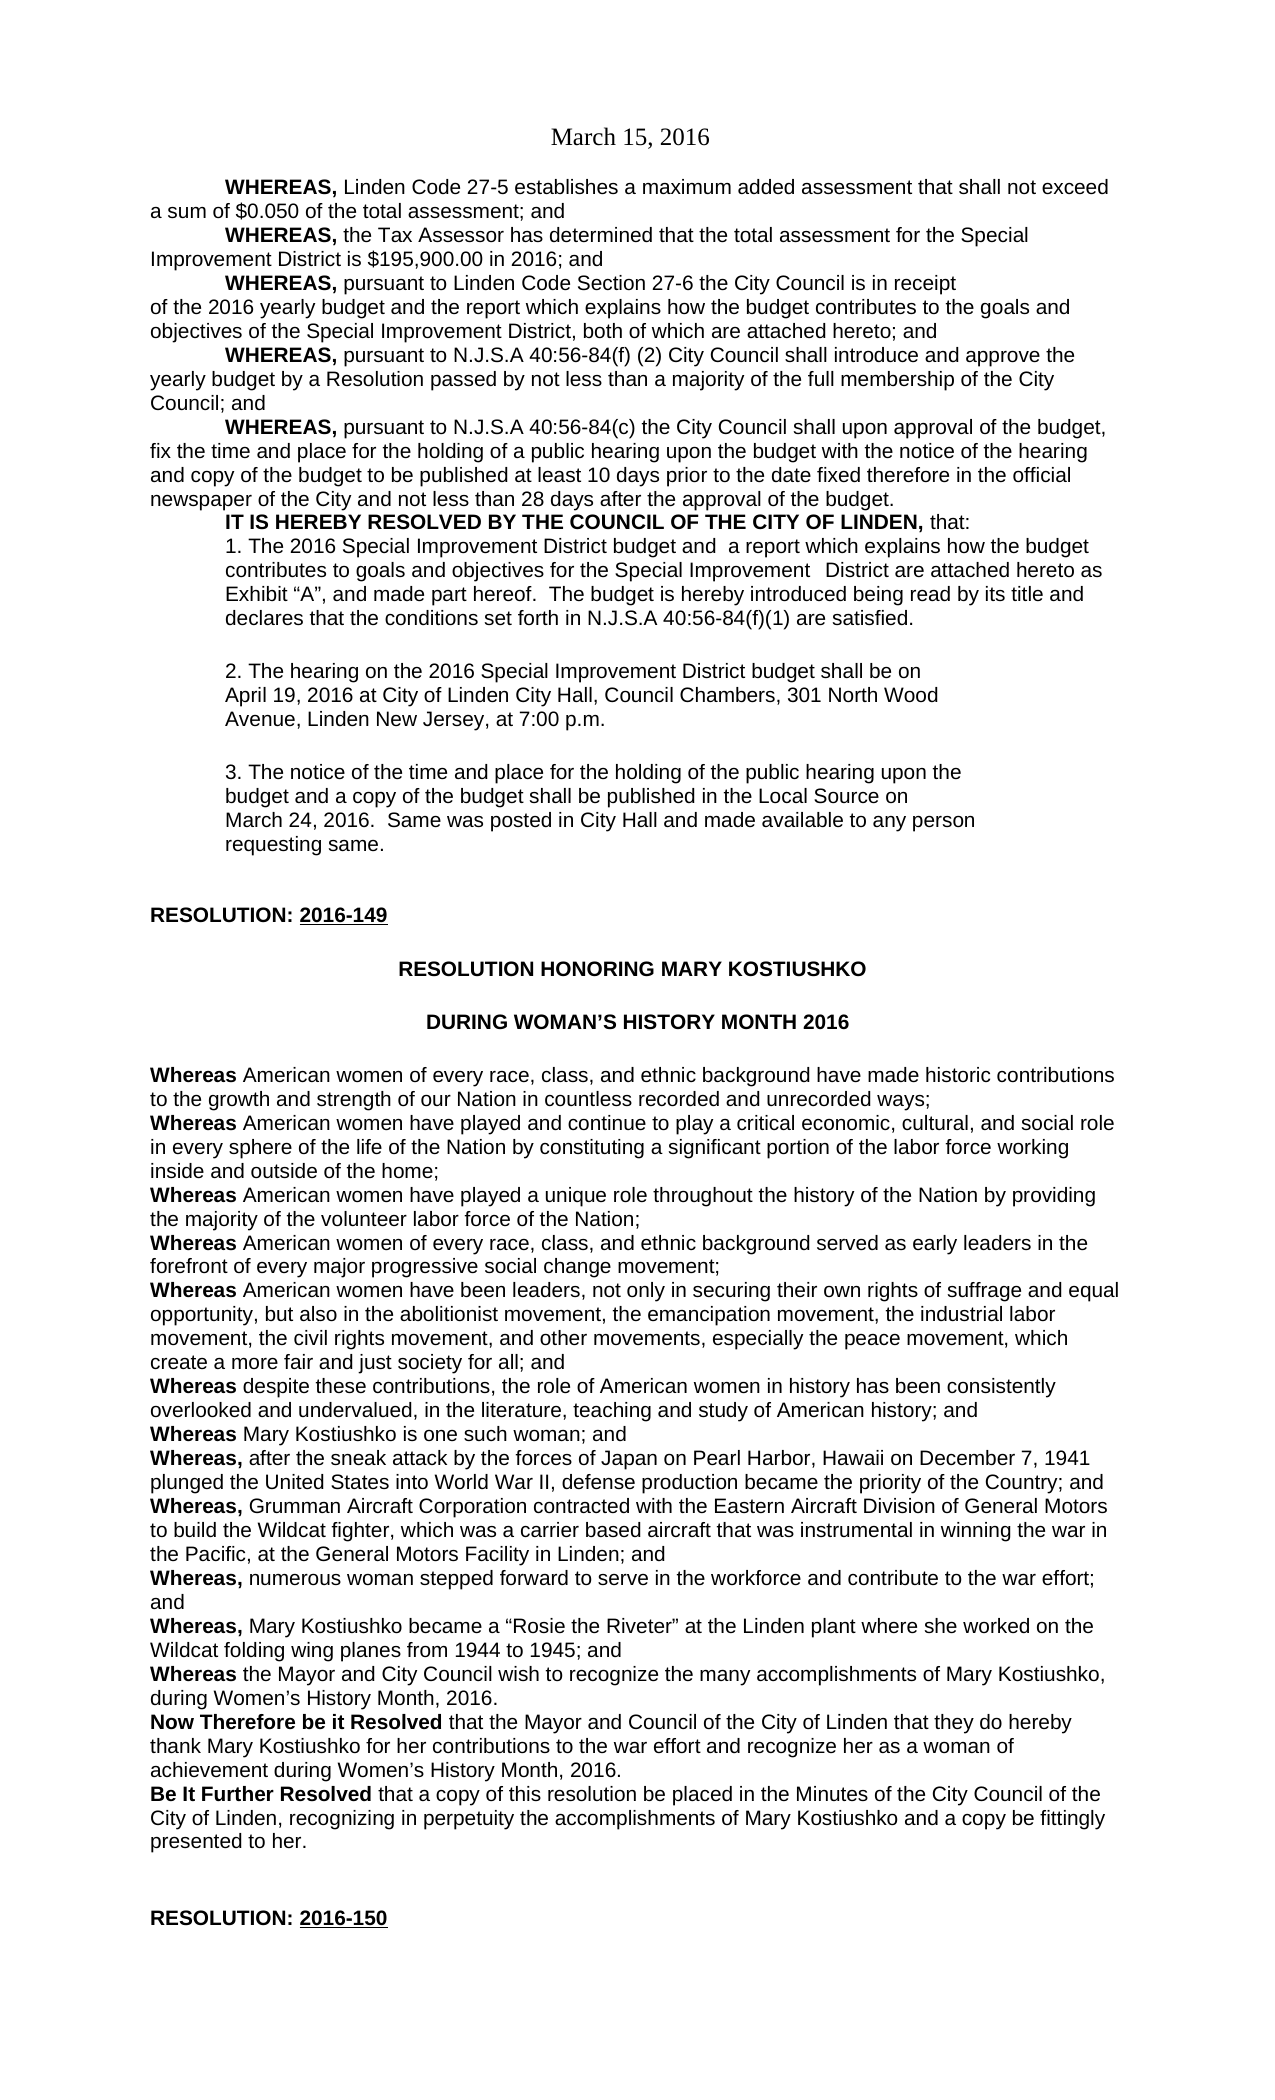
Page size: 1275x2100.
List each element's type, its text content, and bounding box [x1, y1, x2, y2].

text Whereas American women have been leaders, not only in securing their own rights of suffrage and equal opportunity, but also in the abolitionist movement, the emancipation movement, the industrial labor movement, the civil rights movement, and other movements, especially the peace movement, which create a more fair and just society for all; and [150, 1278, 1125, 1374]
text DURING WOMAN’S HISTORY MONTH 2016 [150, 1009, 1125, 1033]
text RESOLUTION: 2016-150 [150, 1906, 975, 1930]
text Whereas Mary Kostiushko is one such woman; and [150, 1422, 1125, 1446]
text Now Therefore be it Resolved that the Mayor and Council of the City of Linden that they do hereby thank Mary Kostiushko for her contributions to the war effort and recognize her as a woman of achievement during Women’s History Month, 2016. [150, 1709, 1125, 1781]
text budget and a copy of the budget shall be published in the Local Source on [150, 783, 1125, 807]
text WHEREAS, the Tax Assessor has determined that the total assessment for the Special Improvement District is $195,900.00 in 2016; and [150, 223, 1125, 271]
text Whereas, numerous woman stepped forward to serve in the workforce and contribute to the war effort; and [150, 1566, 1125, 1614]
text Be It Further Resolved that a copy of this resolution be placed in the Minutes of the City Council of the City of Linden, recognizing in perpetuity the accomplishments of Mary Kostiushko and a copy be fittingly presented to her. [150, 1781, 1125, 1853]
text RESOLUTION: 2016-149 [150, 903, 1125, 927]
text April 19, 2016 at City of Linden City Hall, Council Chambers, 301 North Wood [150, 683, 1125, 707]
text of the 2016 yearly budget and the report which explains how the budget contributes to the goals and objectives of the Special Improvement District, both of which are attached hereto; and [150, 295, 1125, 343]
text RESOLUTION HONORING MARY KOSTIUSHKO [375, 956, 1125, 980]
text Whereas American women have played a unique role throughout the history of the Nation by providing the majority of the volunteer labor force of the Nation; [150, 1182, 1125, 1230]
text Whereas, Grumman Aircraft Corporation contracted with the Eastern Aircraft Division of General Motors to build the Wildcat fighter, which was a carrier based aircraft that was instrumental in winning the war in the Pacific, at the General Motors Facility in Linden; and [150, 1494, 1125, 1566]
text WHEREAS, Linden Code 27-5 establishes a maximum added assessment that shall not exceed a sum of $0.050 of the total assessment; and [150, 175, 1125, 223]
text Whereas American women of every race, class, and ethnic background have made historic contributions to the growth and strength of our Nation in countless recorded and unrecorded ways; [150, 1063, 1125, 1111]
text 1. The 2016 Special Improvement District budget and a report which explains how the budget contributes to goals and objectives for the Special Improvement District are attached hereto as Exhibit “A”, and made part hereof. The budget is hereby introduced being read by its title and declares that the conditions set forth in N.J.S.A 40:56-84(f)(1) are satisfied. [225, 534, 1125, 630]
text IT IS HEREBY RESOLVED BY THE COUNCIL OF THE CITY OF LINDEN, that: [150, 510, 1125, 534]
text Whereas American women have played and continue to play a critical economic, cultural, and social role in every sphere of the life of the Nation by constituting a significant portion of the labor force working inside and outside of the home; [150, 1111, 1125, 1182]
text 3. The notice of the time and place for the holding of the public hearing upon the [150, 759, 1125, 783]
text Whereas, after the sneak attack by the forces of Japan on Pearl Harbor, Hawaii on December 7, 1941 plunged the United States into World War II, defense production became the priority of the Country; and [150, 1446, 1125, 1494]
text Whereas despite these contributions, the role of American women in history has been consistently overlooked and undervalued, in the literature, teaching and study of American history; and [150, 1374, 1125, 1422]
text WHEREAS, pursuant to Linden Code Section 27-6 the City Council is in receipt [150, 271, 1125, 295]
text Avenue, Linden New Jersey, at 7:00 p.m. [150, 707, 1125, 731]
text WHEREAS, pursuant to N.J.S.A 40:56-84(f) (2) City Council shall introduce and approve the yearly budget by a Resolution passed by not less than a majority of the full membership of the City Council; and [150, 343, 1125, 414]
text Whereas American women of every race, class, and ethnic background served as early leaders in the forefront of every major progressive social change movement; [150, 1230, 1125, 1278]
text Whereas, Mary Kostiushko became a “Rosie the Riveter” at the Linden plant where she worked on the Wildcat folding wing planes from 1944 to 1945; and [150, 1614, 1125, 1662]
text March 24, 2016. Same was posted in City Hall and made available to any person requesting same. [150, 807, 1125, 855]
text Whereas the Mayor and City Council wish to recognize the many accomplishments of Mary Kostiushko, during Women’s History Month, 2016. [150, 1662, 1125, 1709]
text 2. The hearing on the 2016 Special Improvement District budget shall be on [150, 659, 1125, 683]
text WHEREAS, pursuant to N.J.S.A 40:56-84(c) the City Council shall upon approval of the budget, fix the time and place for the holding of a public hearing upon the budget with the notice of the hearing and copy of the budget to be published at least 10 days prior to the date fixed therefore in the official newspaper of the City and not less than 28 days after the approval of the budget. [150, 414, 1125, 510]
